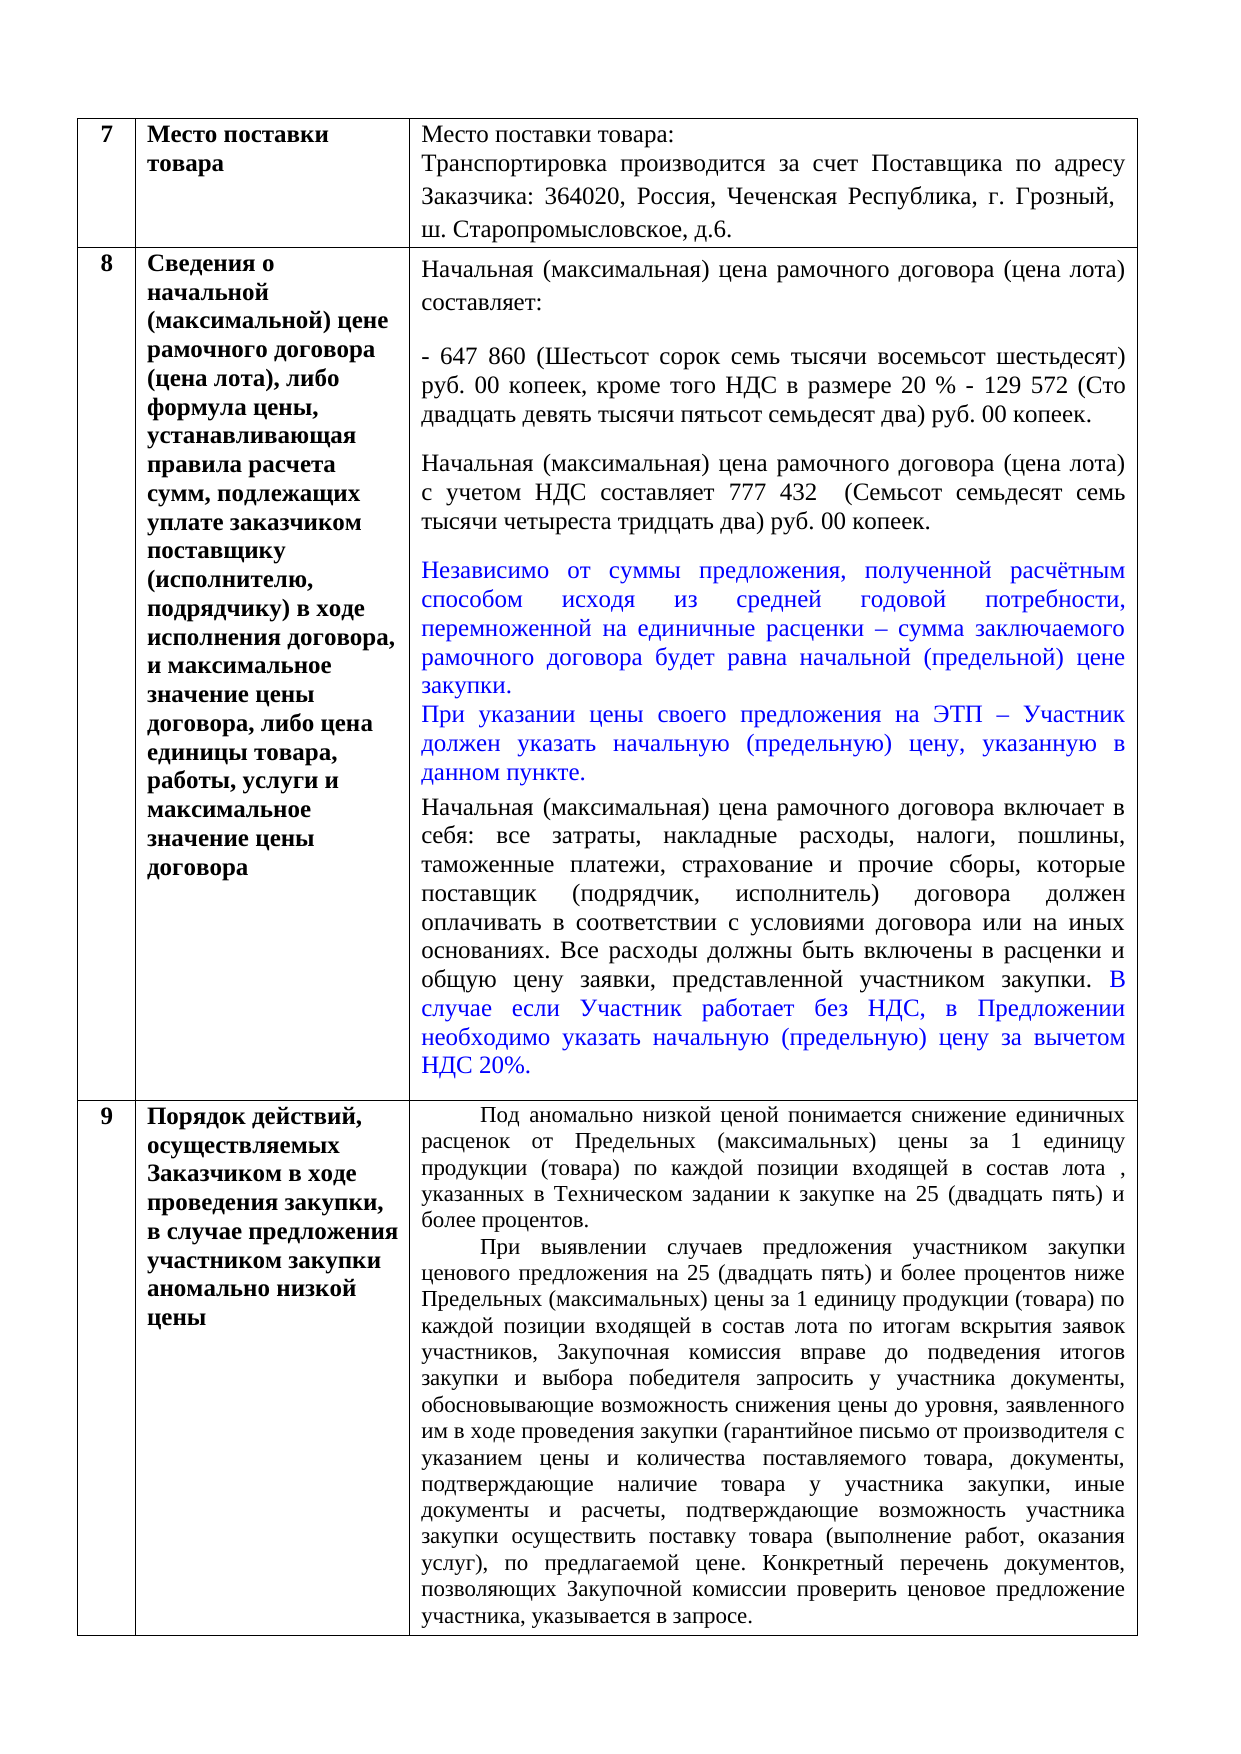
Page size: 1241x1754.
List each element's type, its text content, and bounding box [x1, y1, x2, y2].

table_cell 7 [78, 119, 135, 247]
table_cell Место поставки товара: Транспортировка производится за счет Поставщика по адресу Заказчика: 364020, Россия, Чеченская Республика, г. Грозный, ш. Старопромысловское, д.6. [410, 119, 1137, 247]
table_cell 9 [78, 1101, 135, 1635]
table_cell Место поставки товара [136, 119, 409, 247]
table_cell Начальная (максимальная) цена рамочного договора (цена лота) составляет: - 647 860 (Шестьсот сорок семь тысячи восемьсот шестьдесят) руб. 00 копеек, кроме того НДС в размере 20 % - 129 572 (Сто двадцать девять тысячи пятьсот семьдесят два) руб. 00 копеек. Начальная (максимальная) цена рамочного договора (цена лота) с учетом НДС составляет 777 432 (Семьсот семьдесят семь тысячи четыреста тридцать два) руб. 00 копеек. Независимо от суммы предложения, полученной расчётным способом исходя из средней годовой потребности, перемноженной на единичные расценки – сумма заключаемого рамочного договора будет равна начальной (предельной) цене закупки. При указании цены своего предложения на ЭТП – Участник должен указать начальную (предельную) цену, указанную в данном пункте. Начальная (максимальная) цена рамочного договора включает в себя: все затраты, накладные расходы, налоги, пошлины, таможенные платежи, страхование и прочие сборы, которые поставщик (подрядчик, исполнитель) договора должен оплачивать в соответствии с условиями договора или на иных основаниях. Все расходы должны быть включены в расценки и общую цену заявки, представленной участником закупки. В случае если Участник работает без НДС, в Предложении необходимо указать начальную (предельную) цену за вычетом НДС 20%. [410, 248, 1137, 1100]
table_cell Сведения о начальной (максимальной) цене рамочного договора (цена лота), либо формула цены, устанавливающая правила расчета сумм, подлежащих уплате заказчиком поставщику (исполнителю, подрядчику) в ходе исполнения договора, и максимальное значение цены договора, либо цена единицы товара, работы, услуги и максимальное значение цены договора [136, 248, 409, 1100]
table_cell 8 [78, 248, 135, 1100]
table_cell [410, 1101, 1137, 1635]
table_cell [136, 1101, 409, 1635]
